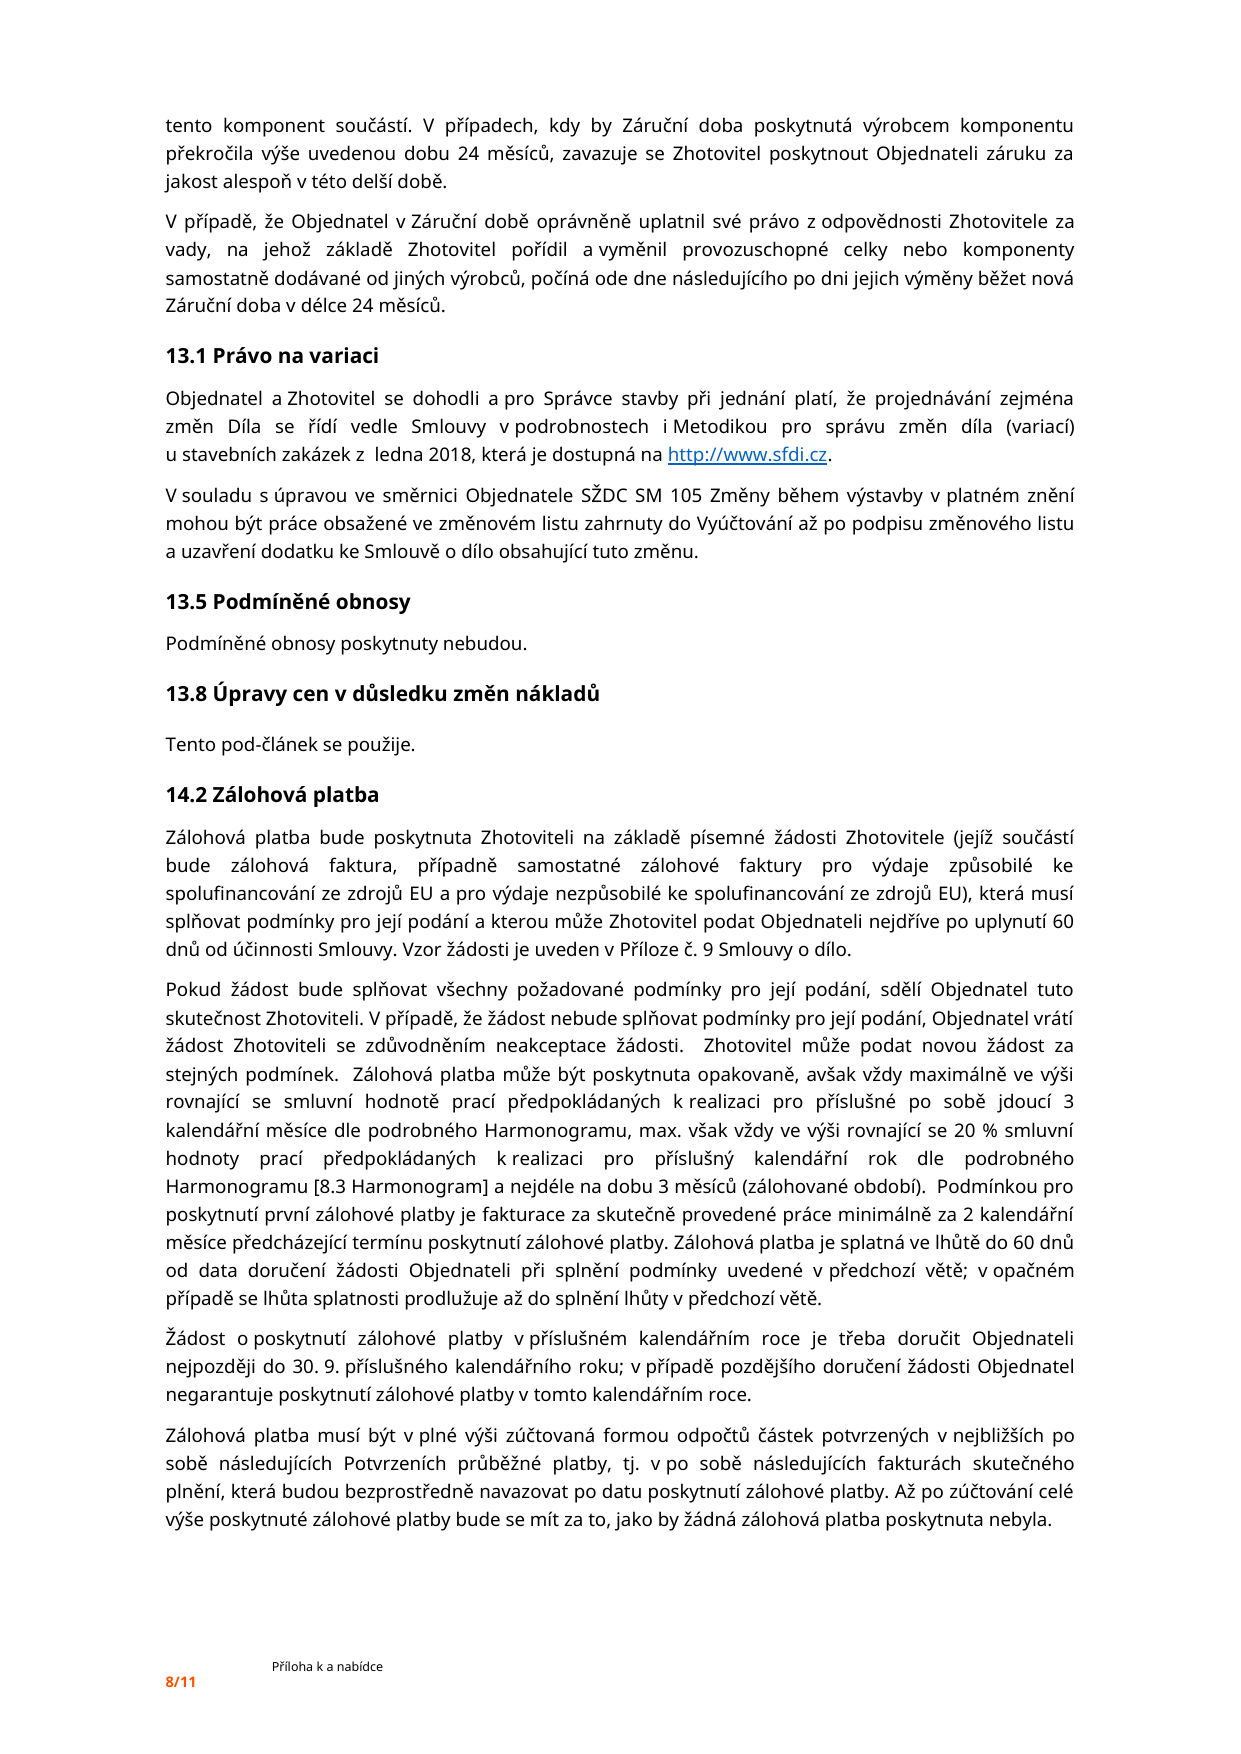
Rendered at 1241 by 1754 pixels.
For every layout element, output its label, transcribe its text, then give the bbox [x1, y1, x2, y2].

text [165, 112, 1075, 194]
text Zálohová platba bude poskytnuta Zhotoviteli na základě písemné žádosti Zhotovitele (jejíž součástí bude zálohová faktura, případně samostatné zálohové faktury pro výdaje způsobilé ke spolufinancování ze zdrojů EU a pro výdaje nezpůsobilé ke spolufinancování ze zdrojů EU), která musí splňovat podmínky pro její podání a kterou může Zhotovitel podat Objednateli nejdříve po uplynutí 60 dnů od účinnosti Smlouvy. Vzor žádosti je uveden v Příloze č. 9 Smlouvy o dílo. [165, 824, 1075, 962]
text 13.5 Podmíněné obnosy [165, 587, 1075, 615]
text 14.2 Zálohová platba [165, 780, 1075, 809]
text Pokud žádost bude splňovat všechny požadované podmínky pro její podání, sdělí Objednatel tuto skutečnost Zhotoviteli. V případě, že žádost nebude splňovat podmínky pro její podání, Objednatel vrátí žádost Zhotoviteli se zdůvodněním neakceptace žádosti. Zhotovitel může podat novou žádost za stejných podmínek. Zálohová platba může být poskytnuta opakovaně, avšak vždy maximálně ve výši rovnající se smluvní hodnotě prací předpokládaných k realizaci pro příslušné po sobě jdoucí 3 kalendářní měsíce dle podrobného Harmonogramu, max. však vždy ve výši rovnající se 20 % smluvní hodnoty prací předpokládaných k realizaci pro příslušný kalendářní rok dle podrobného Harmonogramu [8.3 Harmonogram] a nejdéle na dobu 3 měsíců (zálohované období). Podmínkou pro poskytnutí první zálohové platby je fakturace za skutečně provedené práce minimálně za 2 kalendářní měsíce předcházející termínu poskytnutí zálohové platby. Zálohová platba je splatná ve lhůtě do 60 dnů od data doručení žádosti Objednateli při splnění podmínky uvedené v předchozí větě; v opačném případě se lhůta splatnosti prodlužuje až do splnění lhůty v předchozí větě. [165, 977, 1075, 1311]
text Podmíněné obnosy poskytnuty nebudou. [165, 631, 1075, 656]
text Tento pod-článek se použije. [165, 732, 1075, 757]
text 13.1 Právo na variaci [165, 342, 1075, 370]
text V případě, že Objednatel v Záruční době oprávněně uplatnil své právo z odpovědnosti Zhotovitele za vady, na jehož základě Zhotovitel pořídil a vyměnil provozuschopné celky nebo komponenty samostatně dodávané od jiných výrobců, počíná ode dne následujícího po dni jejich výměny běžet nová Záruční doba v délce 24 měsíců. [165, 209, 1075, 318]
text V souladu s úpravou ve směrnici Objednatele SŽDC SM 105 Změny během výstavby v platném znění mohou být práce obsažené ve změnovém listu zahrnuty do Vyúčtování až po podpisu změnového listu a uzavření dodatku ke Smlouvě o dílo obsahující tuto změnu. [165, 482, 1075, 563]
text 13.8 Úpravy cen v důsledku změn nákladů [165, 679, 1075, 708]
text Objednatel a Zhotovitel se dohodli a pro Správce stavby při jednání platí, že projednávání zejména změn Díla se řídí vedle Smlouvy v podrobnostech i Metodikou pro správu změn díla (variací) u stavebních zakázek z ledna 2018, která je dostupná na http://www.sfdi.cz. [165, 385, 1075, 467]
text Žádost o poskytnutí zálohové platby v příslušném kalendářním roce je třeba doručit Objednateli nejpozději do 30. 9. příslušného kalendářního roku; v případě pozdějšího doručení žádosti Objednatel negarantuje poskytnutí zálohové platby v tomto kalendářním roce. [165, 1326, 1075, 1407]
text Zálohová platba musí být v plné výši zúčtovaná formou odpočtů částek potvrzených v nejbližších po sobě následujících Potvrzeních průběžné platby, tj. v po sobě následujících fakturách skutečného plnění, která budou bezprostředně navazovat po datu poskytnutí zálohové platby. Až po zúčtování celé výše poskytnuté zálohové platby bude se mít za to, jako by žádná zálohová platba poskytnuta nebyla. [165, 1422, 1075, 1532]
